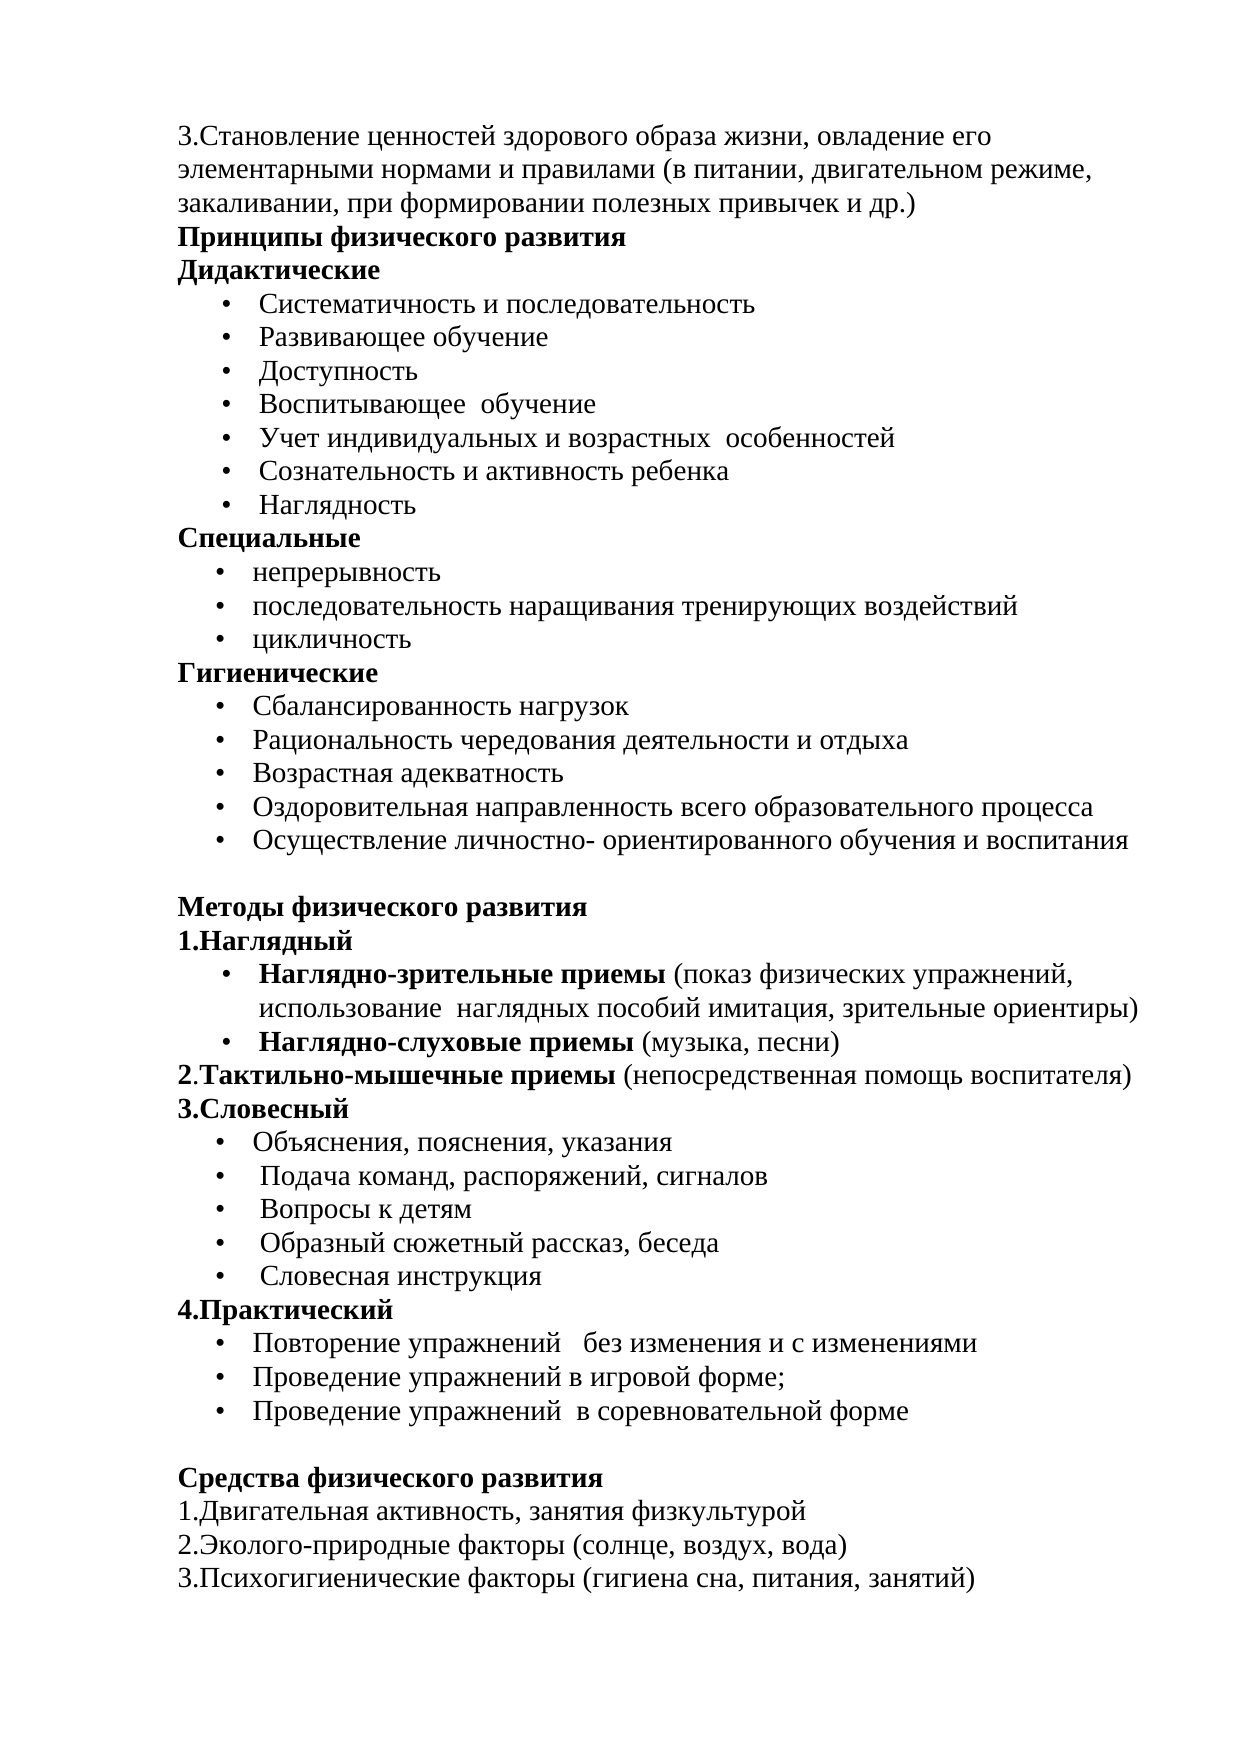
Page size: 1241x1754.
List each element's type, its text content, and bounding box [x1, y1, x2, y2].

list Сознательность и активность ребенка [221, 453, 1152, 487]
text Гигиенические [177, 655, 1152, 688]
list Развивающее обучение [221, 319, 1152, 353]
list Повторение упражнений без изменения и с изменениями [215, 1326, 1152, 1359]
text Принципы физического развития [177, 219, 1152, 252]
list Доступность [221, 353, 1152, 386]
text 4.Практический [177, 1292, 1152, 1326]
list Проведение упражнений в соревновательной форме [215, 1393, 1152, 1426]
list Проведение упражнений в игровой форме; [215, 1359, 1152, 1393]
text 2.Тактильно-мышечные приемы (непосредственная помощь воспитателя) [177, 1057, 1152, 1091]
list Наглядность [221, 487, 1152, 521]
list Систематичность и последовательность [221, 286, 1152, 319]
list Оздоровительная направленность всего образовательного процесса [215, 789, 1152, 822]
text Дидактические [177, 252, 1152, 286]
list Словесная инструкция [215, 1258, 1152, 1292]
list непрерывность [215, 554, 1152, 588]
text Средства физического развития [177, 1460, 1152, 1493]
list Возрастная адекватность [215, 755, 1152, 789]
list Подача команд, распоряжений, сигналов [215, 1158, 1152, 1191]
text Методы физического развития [177, 889, 1152, 923]
text 1.Двигательная активность, занятия физкультурой [177, 1493, 1152, 1527]
list Воспитывающее обучение [221, 386, 1152, 420]
list Наглядно-зрительные приемы (показ физических упражнений, использование наглядных пособий имитация, зрительные ориентиры) [221, 957, 1152, 1024]
list Вопросы к детям [215, 1191, 1152, 1225]
list Объяснения, пояснения, указания [215, 1124, 1152, 1158]
list Учет индивидуальных и возрастных особенностей [221, 420, 1152, 453]
text Специальные [177, 521, 1152, 554]
text 3.Психогигиенические факторы (гигиена сна, питания, занятий) [177, 1560, 1152, 1594]
list Осуществление личностно- ориентированного обучения и воспитания [215, 822, 1152, 856]
text 3.Становление ценностей здорового образа жизни, овладение его элементарными нормами и правилами (в питании, двигательном режиме, закаливании, при формировании полезных привычек и др.) [177, 118, 1152, 219]
list Образный сюжетный рассказ, беседа [215, 1225, 1152, 1258]
list Сбалансированность нагрузок [215, 688, 1152, 722]
text 2.Эколого-природные факторы (солнце, воздух, вода) [177, 1527, 1152, 1560]
list цикличность [215, 621, 1152, 655]
text 1.Наглядный [177, 923, 1152, 957]
list Рациональность чередования деятельности и отдыха [215, 722, 1152, 755]
text 3.Словесный [177, 1091, 1152, 1124]
list Наглядно-слуховые приемы (музыка, песни) [221, 1024, 1152, 1057]
list последовательность наращивания тренирующих воздействий [215, 588, 1152, 621]
